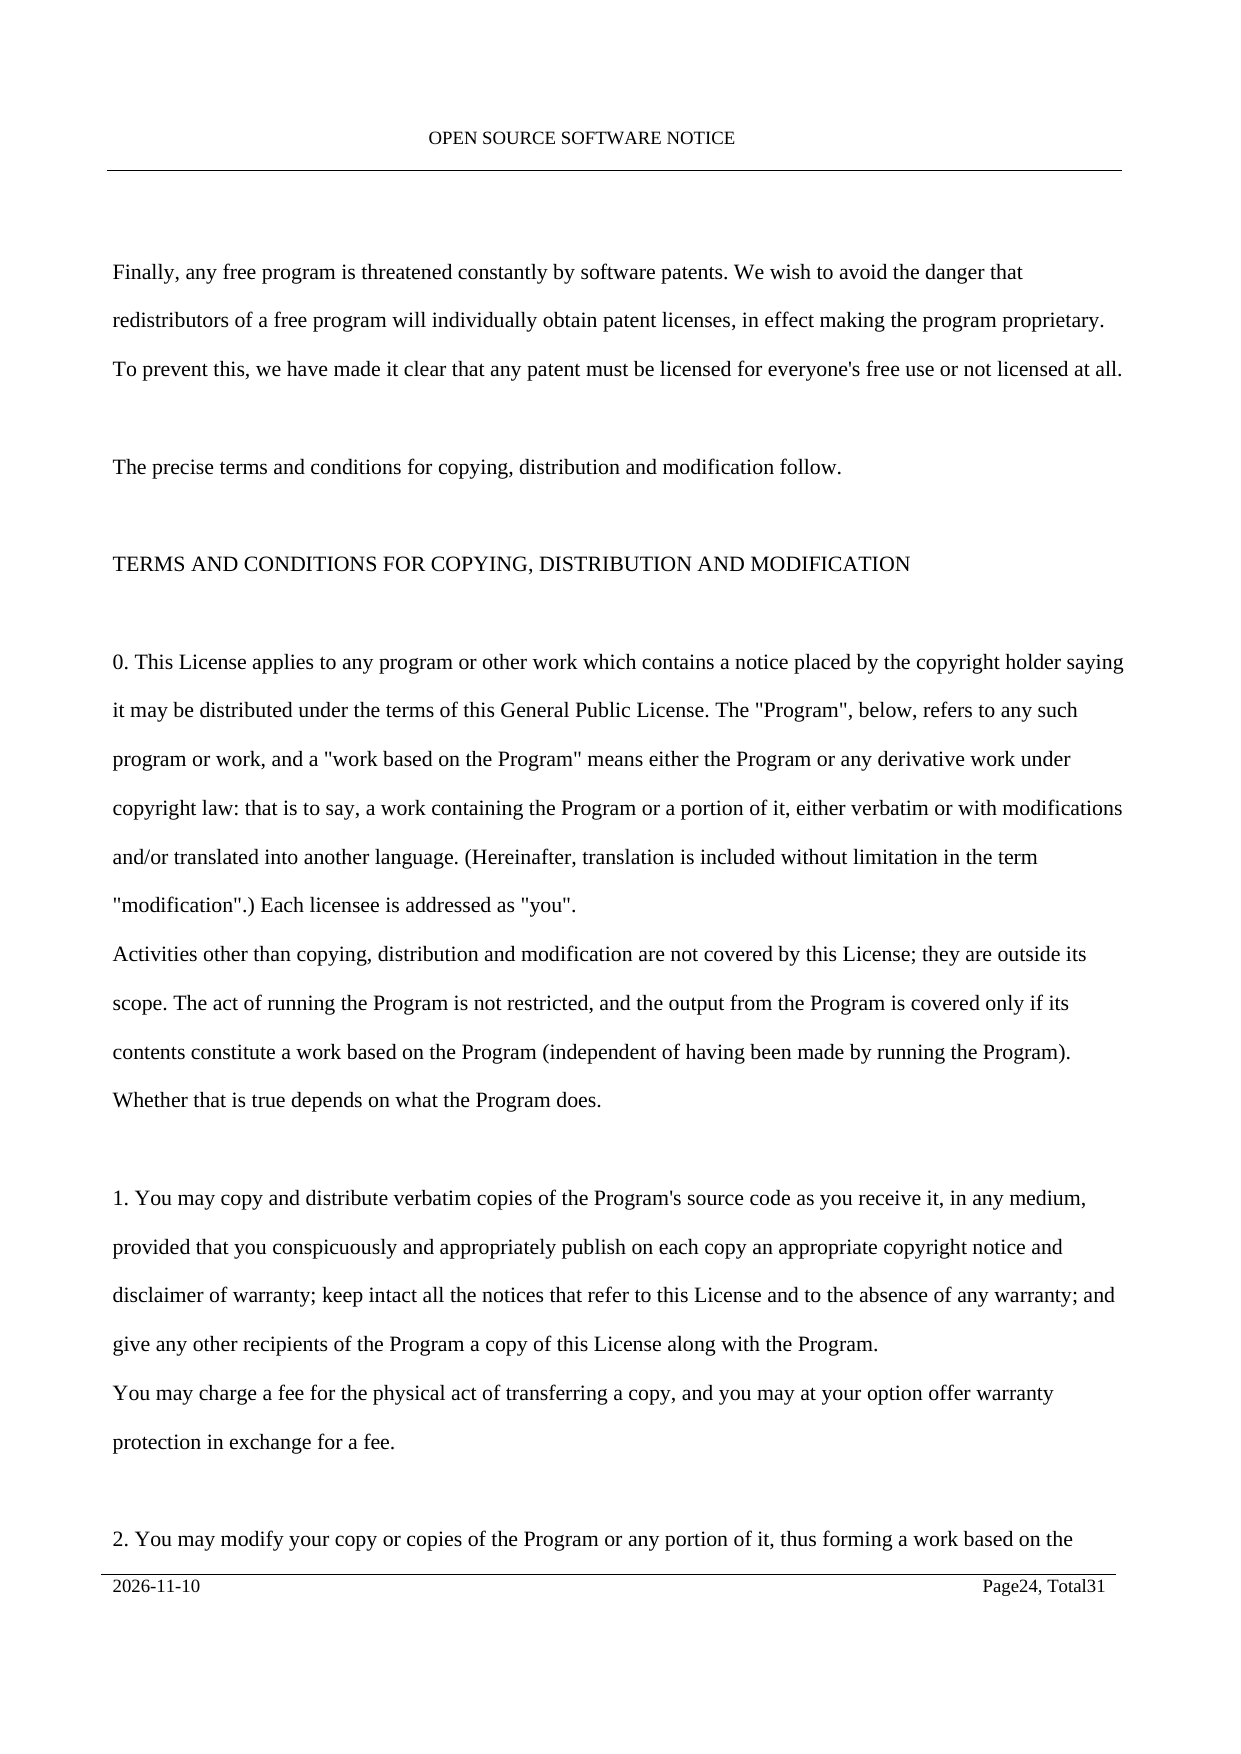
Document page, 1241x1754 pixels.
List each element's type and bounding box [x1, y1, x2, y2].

text [112, 206, 1128, 1555]
